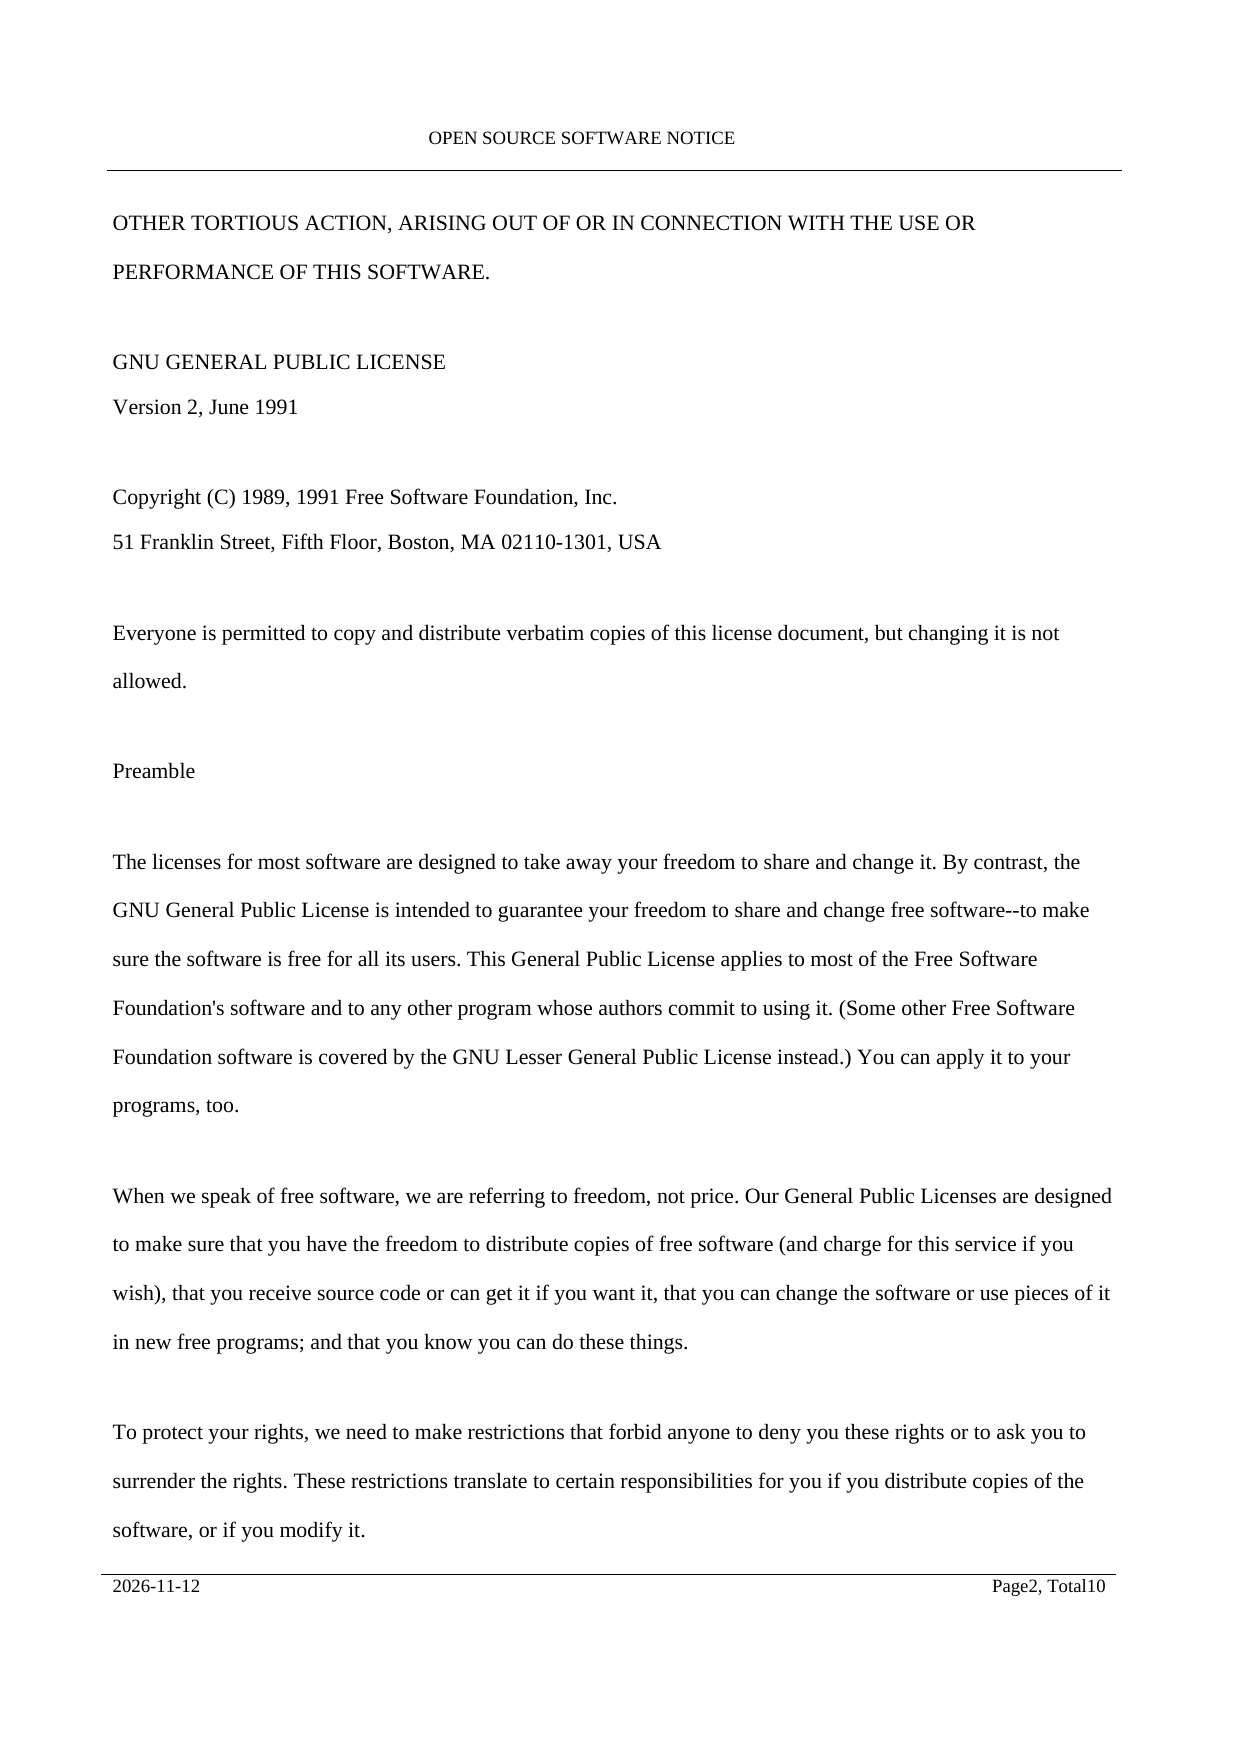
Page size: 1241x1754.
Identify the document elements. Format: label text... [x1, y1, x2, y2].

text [112, 206, 1128, 288]
text Copyright (C) 1989, 1991 Free Software Foundation, Inc. [112, 481, 1128, 513]
text GNU GENERAL PUBLIC LICENSE [112, 345, 1128, 378]
text 51 Franklin Street, Fifth Floor, Boston, MA 02110-1301, USA [112, 526, 1128, 558]
text Everyone is permitted to copy and distribute verbatim copies of this license document, but changing it is not allowed. [112, 616, 1128, 697]
text To protect your rights, we need to make restrictions that forbid anyone to deny you these rights or to ask you to surrender the rights. These restrictions translate to certain responsibilities for you if you distribute copies of the software, or if you modify it. [112, 1416, 1128, 1546]
text Preamble [112, 755, 1128, 787]
text The licenses for most software are designed to take away your freedom to share and change it. By contrast, the GNU General Public License is intended to guarantee your freedom to share and change free software--to make sure the software is free for all its users. This General Public License applies to most of the Free Software Foundation's software and to any other program whose authors commit to using it. (Some other Free Software Foundation software is covered by the GNU Lesser General Public License instead.) You can apply it to your programs, too. [112, 845, 1128, 1121]
text Version 2, June 1991 [112, 390, 1128, 423]
text When we speak of free software, we are referring to freedom, not price. Our General Public Licenses are designed to make sure that you have the freedom to distribute copies of free software (and charge for this service if you wish), that you receive source code or can get it if you want it, that you can change the software or use pieces of it in new free programs; and that you know you can do these things. [112, 1179, 1128, 1358]
